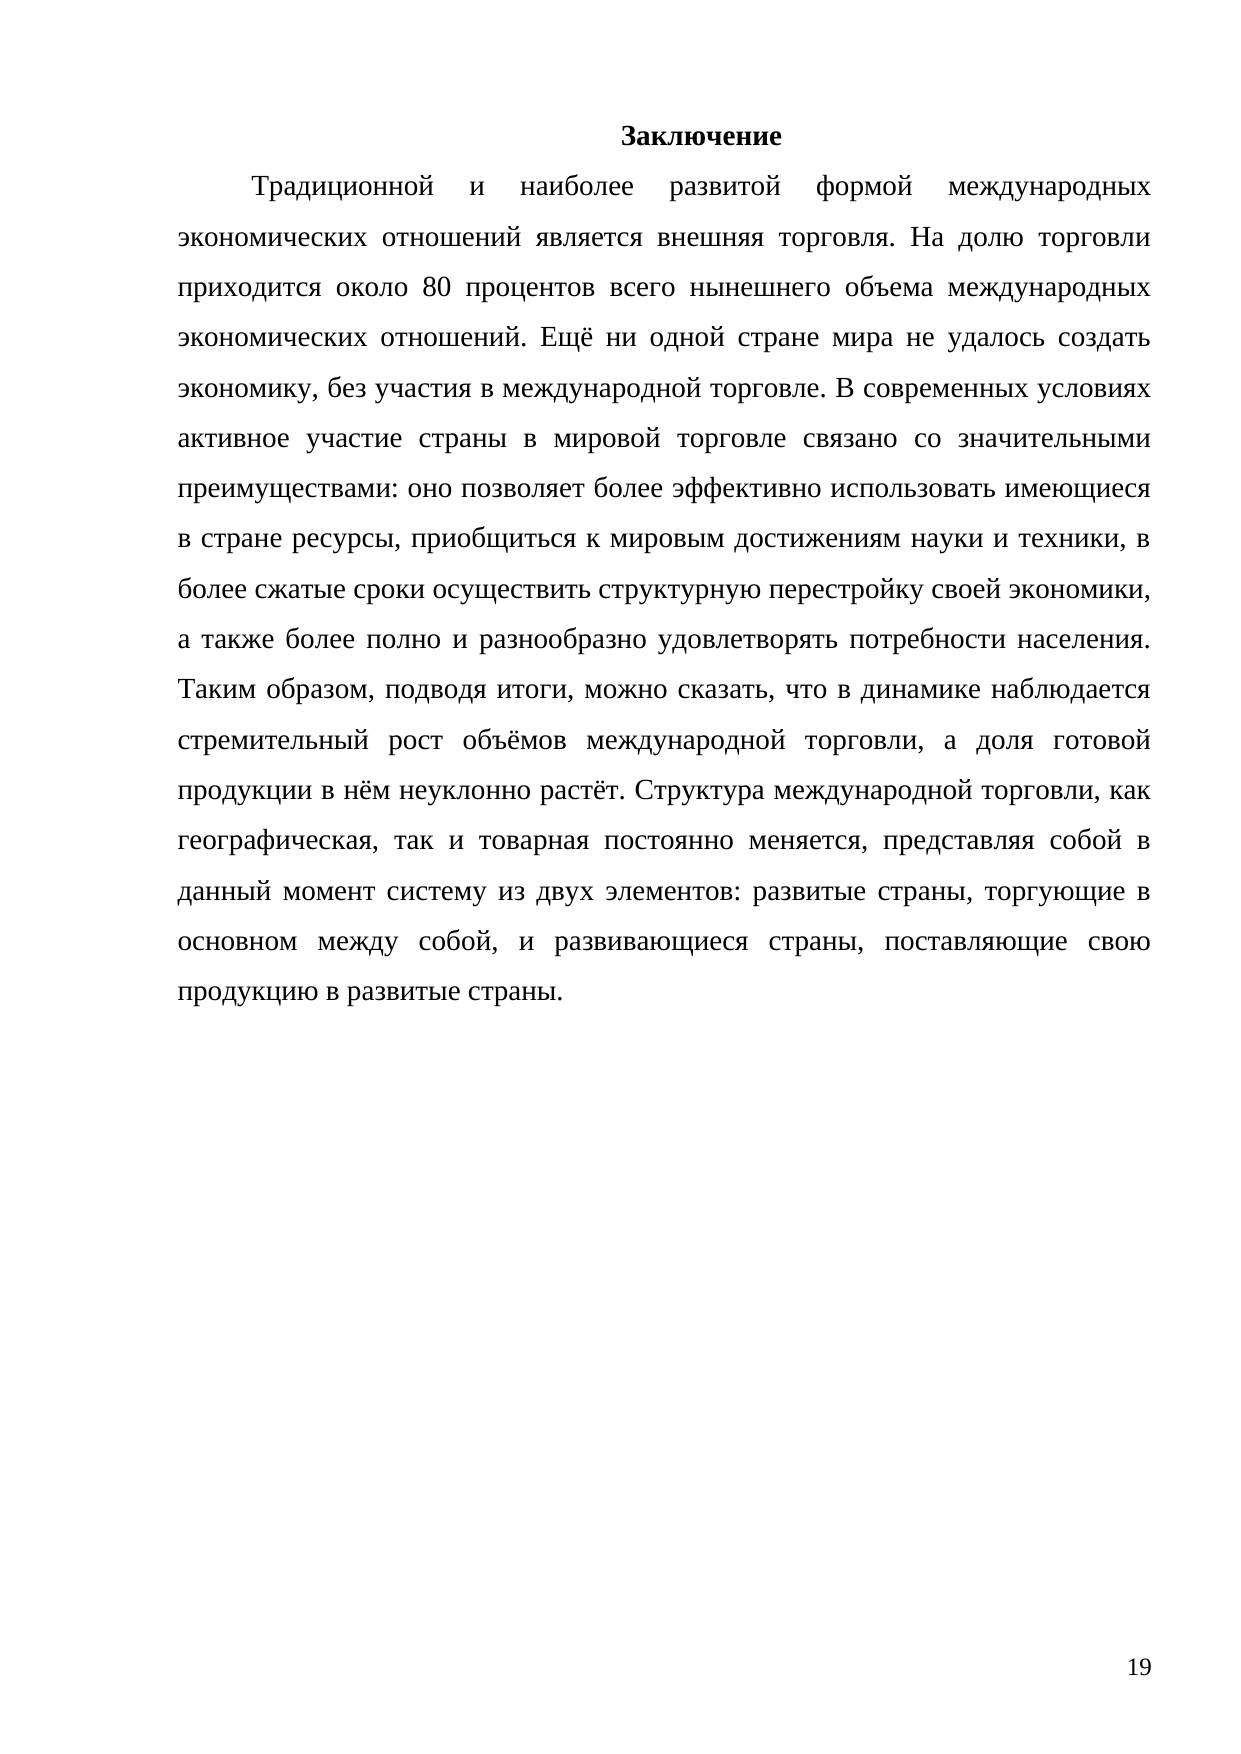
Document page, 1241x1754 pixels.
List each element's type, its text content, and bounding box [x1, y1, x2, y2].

text Заключение [177, 118, 1152, 152]
text Традиционной и наиболее развитой формой международных экономических отношений является внешняя торговля. На долю торговли приходится около 80 процентов всего нынешнего объема международных экономических отношений. Ещё ни одной стране мира не удалось создать экономику, без участия в международной торговле. В современных условиях активное участие страны в мировой торговле связано со значительными преимуществами: оно позволяет более эффективно использовать имеющиеся в стране ресурсы, приобщиться к мировым достижениям науки и техники, в более сжатые сроки осуществить структурную перестройку своей экономики, а также более полно и разнообразно удовлетворять потребности населения. Таким образом, подводя итоги, можно сказать, что в динамике наблюдается стремительный рост объёмов международной торговли, а доля готовой продукции в нём неуклонно растёт. Структура международной торговли, как географическая, так и товарная постоянно меняется, представляя собой в данный момент систему из двух элементов: развитые страны, торгующие в основном между собой, и развивающиеся страны, поставляющие свою продукцию в развитые страны. [177, 168, 1152, 1007]
